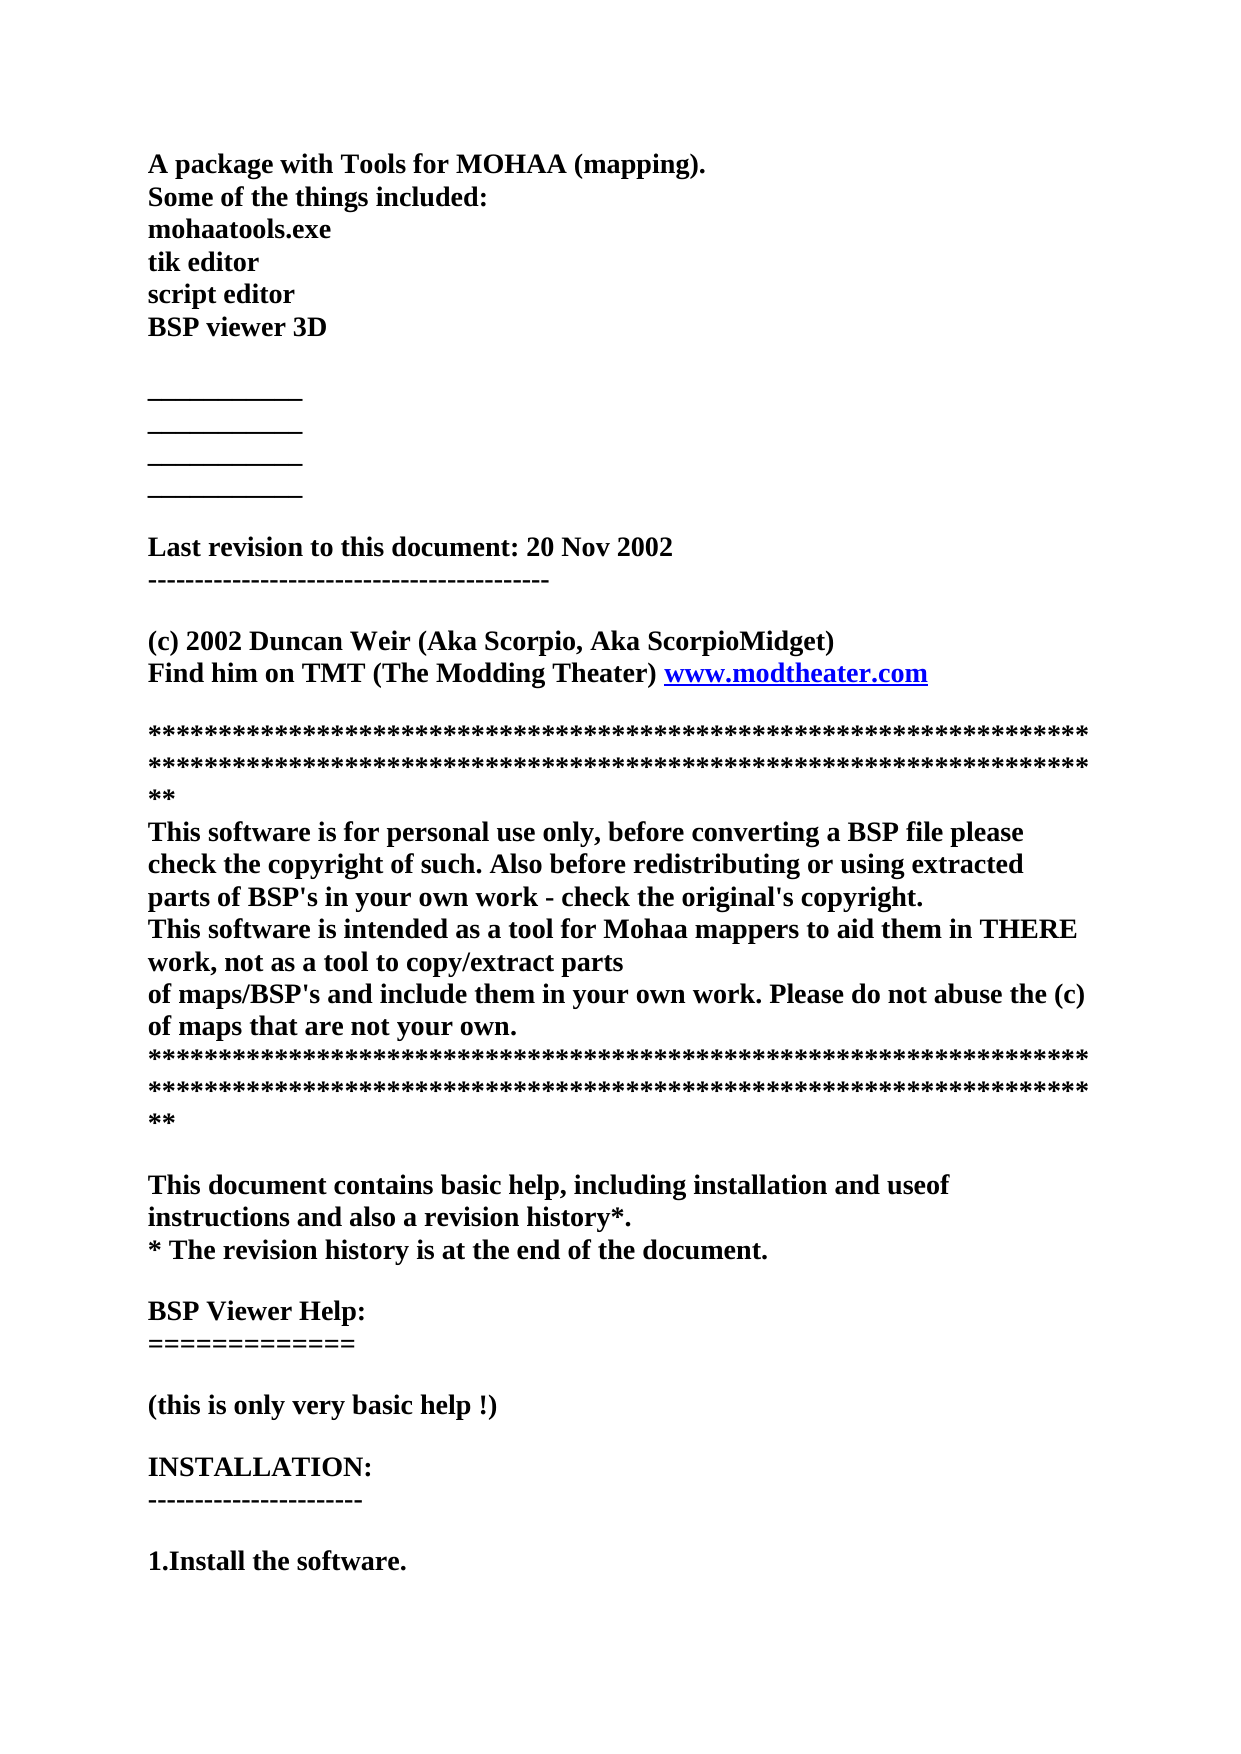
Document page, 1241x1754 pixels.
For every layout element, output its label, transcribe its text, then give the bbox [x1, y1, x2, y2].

text 1.Install the software. [148, 1544, 1093, 1576]
text BSP Viewer Help: ============= [148, 1294, 1093, 1359]
text (c) 2002 Duncan Weir (Aka Scorpio, Aka ScorpioMidget) Find him on TMT (The Modding Theater) www.modtheater.com [148, 624, 1093, 689]
text This document contains basic help, including installation and useof instructions and also a revision history*. * The revision history is at the end of the document. [148, 1168, 1093, 1265]
text **************************************************************************************************************************************** This software is for personal use only, before converting a BSP file please check the copyright of such. Also before redistributing or using extracted parts of BSP's in your own work - check the original's copyright. This software is intended as a tool for Mohaa mappers to aid them in THERE work, not as a tool to copy/extract parts of maps/BSP's and include them in your own work. Please do not abuse the (c) of maps that are not your own. **************************************************************************************************************************************** [148, 718, 1093, 1139]
text INSTALLATION: ----------------------- [148, 1450, 1093, 1515]
text (this is only very basic help !) [148, 1388, 1093, 1421]
text A package with Tools for MOHAA (mapping). Some of the things included: mohaatools.exe tik editor script editor BSP viewer 3D [148, 148, 1093, 342]
text ___________ ___________ ___________ ___________ [148, 371, 1093, 501]
text Last revision to this document: 20 Nov 2002 ------------------------------------------- [148, 530, 1093, 595]
